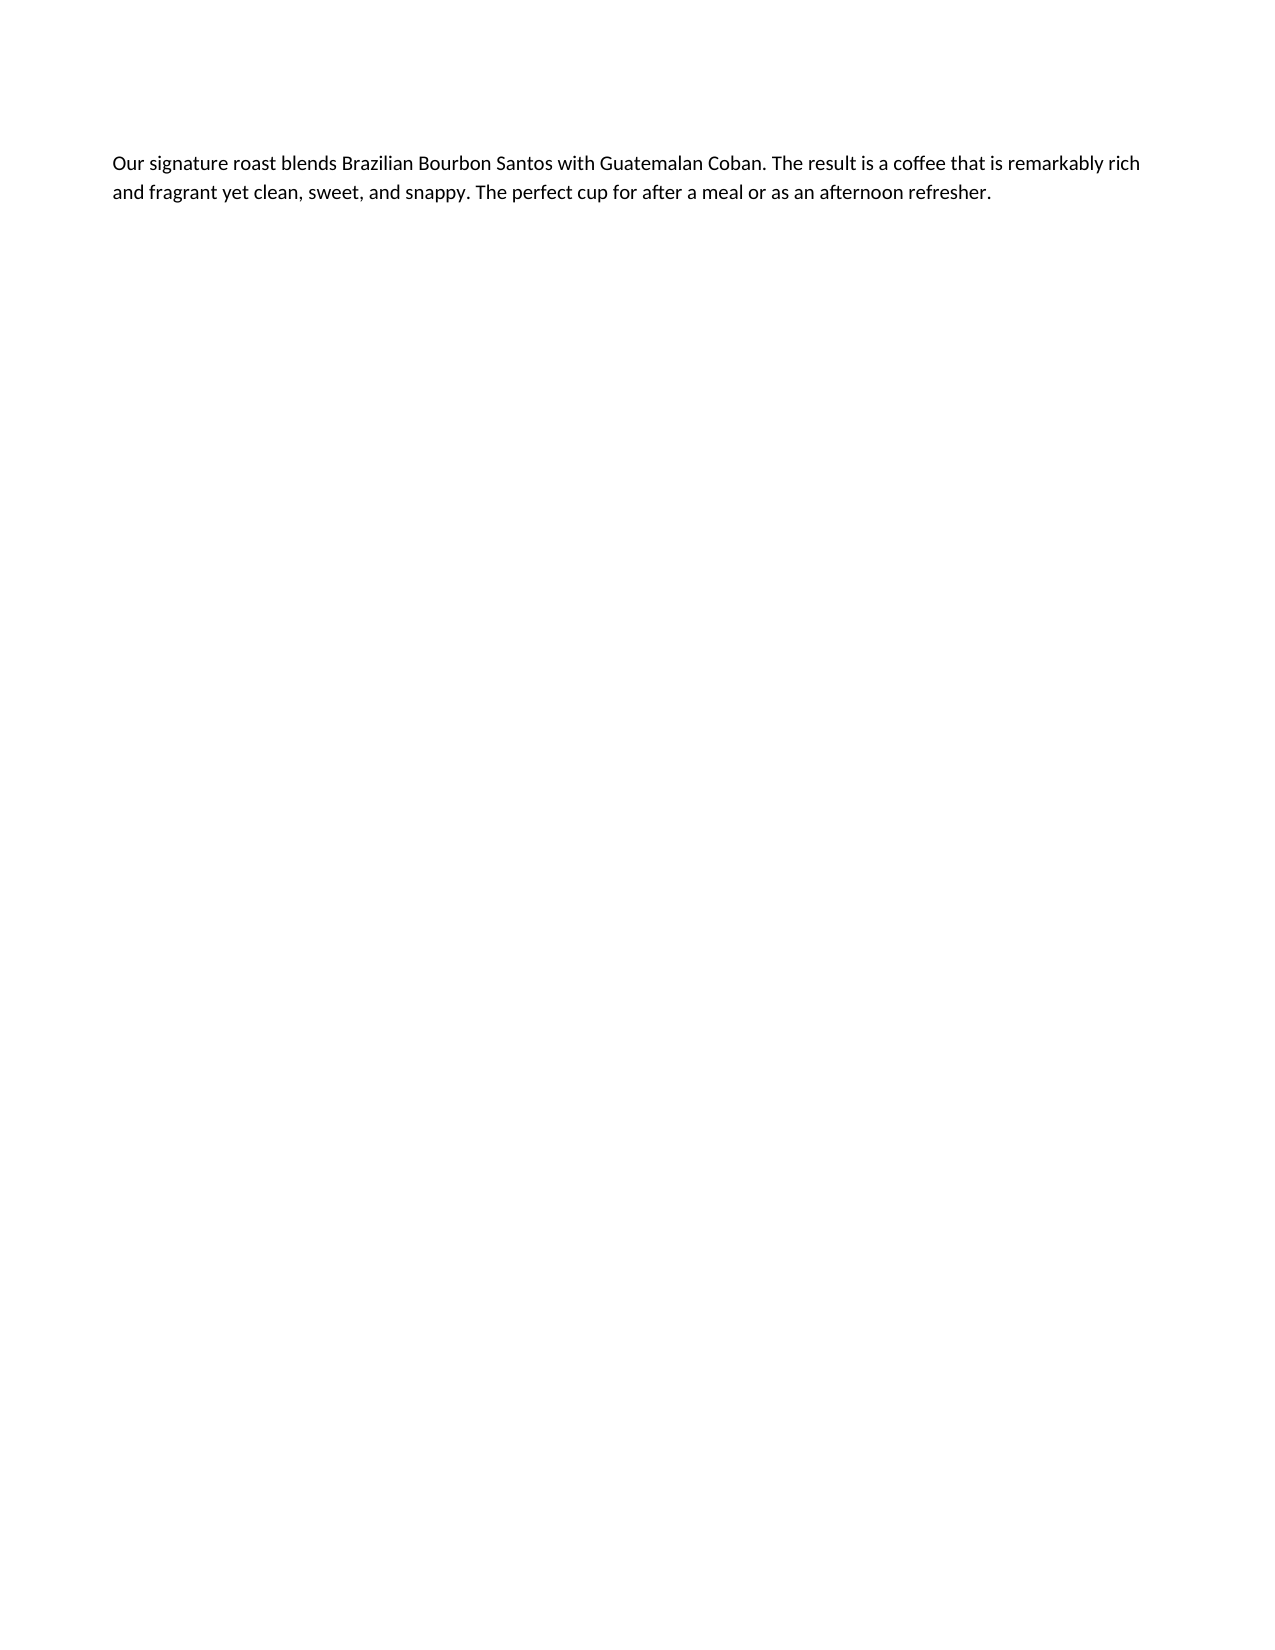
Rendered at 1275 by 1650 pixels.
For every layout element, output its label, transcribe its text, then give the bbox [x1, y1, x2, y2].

text Our signature roast blends Brazilian Bourbon Santos with Guatemalan Coban. The result is a coffee that is remarkably rich and fragrant yet clean, sweet, and snappy. The perfect cup for after a meal or as an afternoon refresher. [112, 150, 1162, 204]
